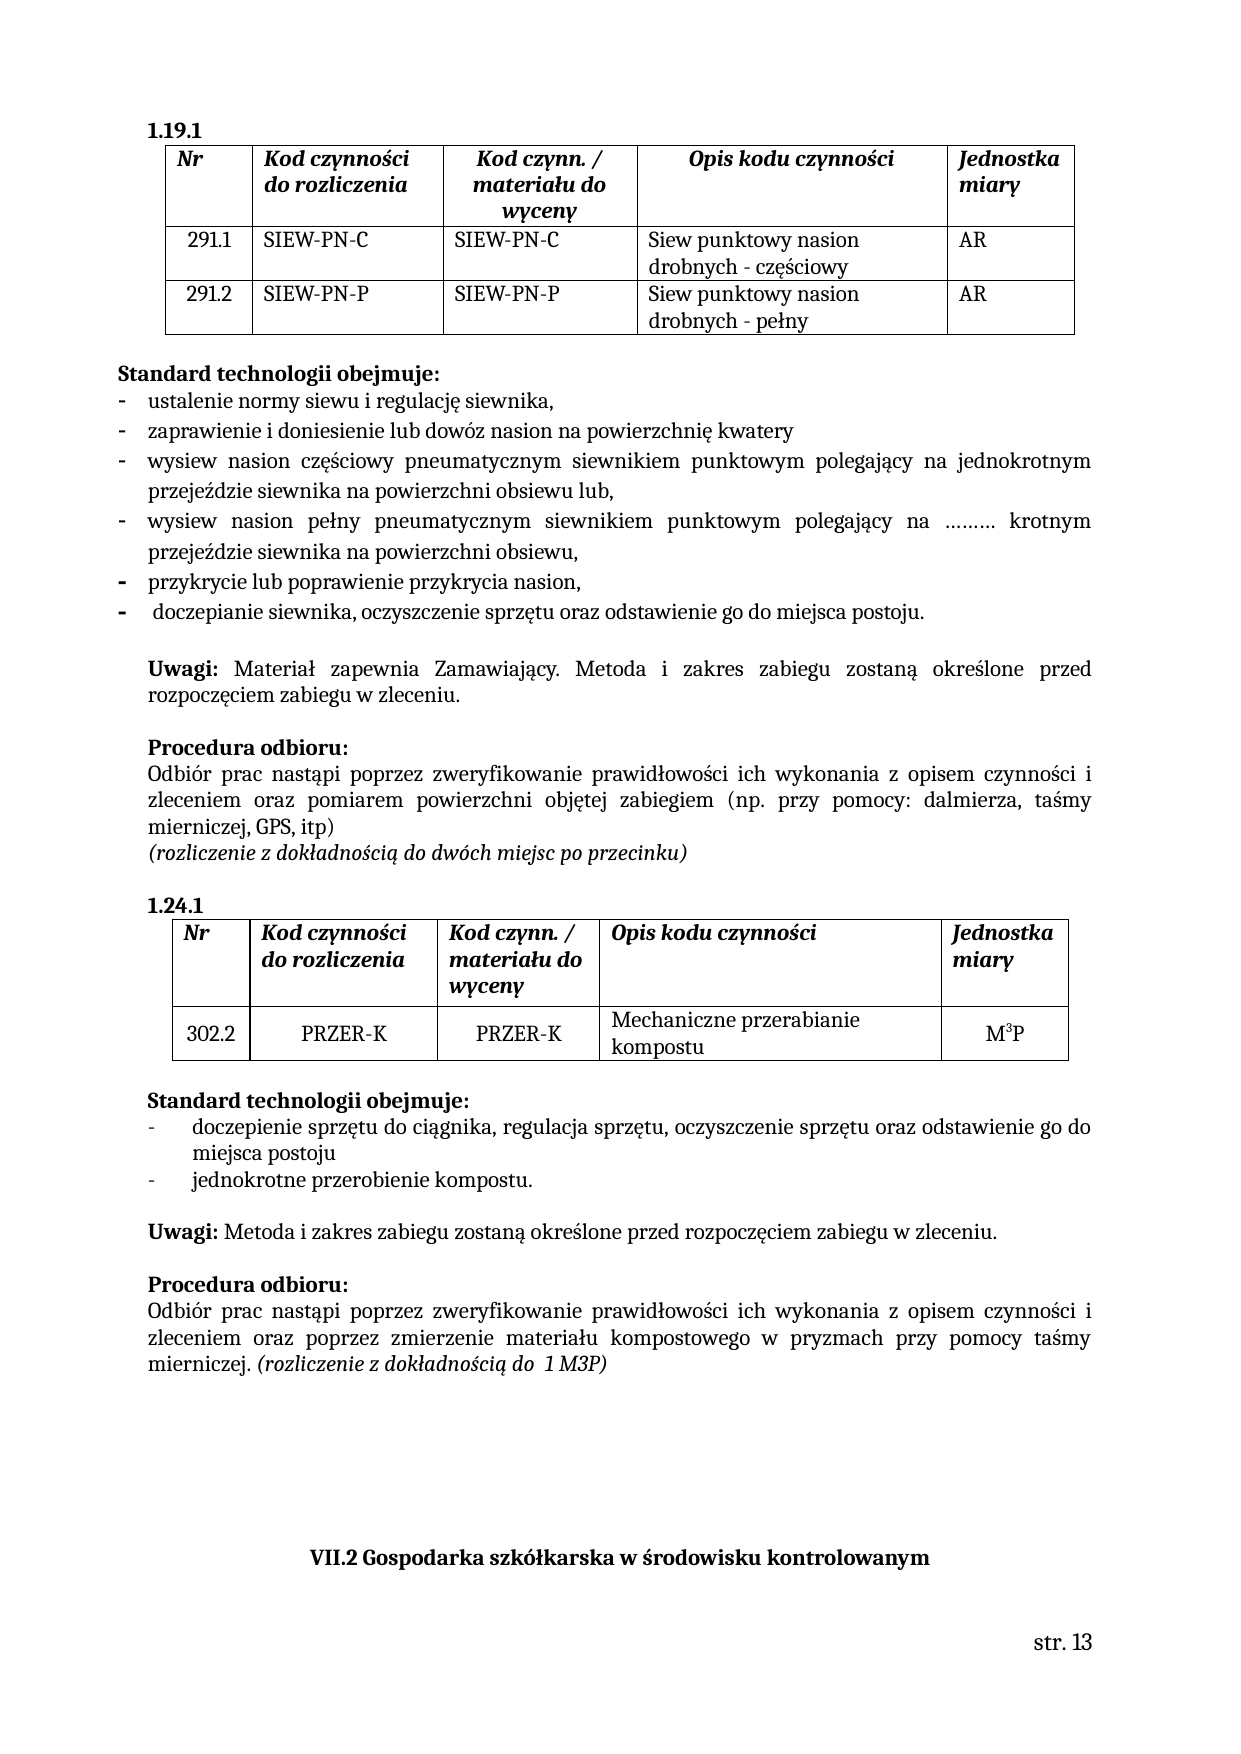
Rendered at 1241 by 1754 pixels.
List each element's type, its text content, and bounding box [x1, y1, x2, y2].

table_cell SIEW-PN-C [444, 227, 637, 280]
table_header Nr [173, 920, 249, 1006]
table_header Kod czynn. / materiału do wyceny [444, 146, 637, 226]
table_cell 291.1 [166, 227, 252, 280]
table_cell AR [948, 227, 1074, 280]
table_header Opis kodu czynności [600, 920, 941, 1006]
table_cell Siew punktowy nasion drobnych - pełny [638, 281, 947, 334]
table_cell SIEW-PN-P [253, 281, 443, 334]
text Standard technologii obejmuje: [118, 361, 1093, 387]
table_cell PRZER-K [251, 1007, 437, 1060]
table_cell SIEW-PN-C [253, 227, 443, 280]
text 1.24.1 [148, 893, 1093, 919]
table_header Jednostka miary [948, 146, 1074, 226]
table_cell AR [948, 281, 1074, 334]
list ustalenie normy siewu i regulację siewnika, [118, 387, 1093, 414]
text Odbiór prac nastąpi poprzez zweryfikowanie prawidłowości ich wykonania z opisem czynności i zleceniem oraz poprzez zmierzenie materiału kompostowego w pryzmach przy pomocy taśmy mierniczej. (rozliczenie z dokładnością do 1 M3P) [148, 1298, 1093, 1377]
text - doczepienie sprzętu do ciągnika, regulacja sprzętu, oczyszczenie sprzętu oraz odstawienie go do miejsca postoju [148, 1114, 1093, 1166]
text Uwagi: Materiał zapewnia Zamawiający. Metoda i zakres zabiegu zostaną określone przed rozpoczęciem zabiegu w zleceniu. [148, 656, 1093, 708]
table_cell 302.2 [173, 1007, 249, 1060]
table_cell 291.2 [166, 281, 252, 334]
table_header Kod czynności do rozliczenia [253, 146, 443, 226]
table_header Kod czynności do rozliczenia [251, 920, 437, 1006]
list wysiew nasion pełny pneumatycznym siewnikiem punktowym polegający na ……… krotnym przejeździe siewnika na powierzchni obsiewu, [118, 508, 1093, 565]
list doczepianie siewnika, oczyszczenie sprzętu oraz odstawienie go do miejsca postoju. [118, 599, 1093, 625]
list przykrycie lub poprawienie przykrycia nasion, [118, 569, 1093, 595]
table_cell M3P [942, 1007, 1068, 1060]
list zaprawienie i doniesienie lub dowóz nasion na powierzchnię kwatery [118, 418, 1093, 444]
text - jednokrotne przerobienie kompostu. [148, 1166, 1093, 1193]
text VII.2 Gospodarka szkółkarska w środowisku kontrolowanym [148, 1545, 1093, 1572]
table_cell PRZER-K [438, 1007, 599, 1060]
text Procedura odbioru: [148, 1272, 1093, 1298]
table_header Opis kodu czynności [638, 146, 947, 226]
table_header Jednostka miary [942, 920, 1068, 1006]
text 1.19.1 [148, 118, 1093, 144]
list wysiew nasion częściowy pneumatycznym siewnikiem punktowym polegający na jednokrotnym przejeździe siewnika na powierzchni obsiewu lub, [118, 448, 1093, 504]
table_header Nr [166, 146, 252, 226]
text Uwagi: Metoda i zakres zabiegu zostaną określone przed rozpoczęciem zabiegu w zleceniu. [148, 1219, 1093, 1246]
table_cell Mechaniczne przerabianie kompostu [600, 1007, 941, 1060]
text Procedura odbioru: [148, 734, 1093, 761]
table_header Kod czynn. / materiału do wyceny [438, 920, 599, 1006]
text Odbiór prac nastąpi poprzez zweryfikowanie prawidłowości ich wykonania z opisem czynności i zleceniem oraz pomiarem powierzchni objętej zabiegiem (np. przy pomocy: dalmierza, taśmy mierniczej, GPS, itp) [148, 761, 1093, 840]
table_cell SIEW-PN-P [444, 281, 637, 334]
table_cell Siew punktowy nasion drobnych - częściowy [638, 227, 947, 280]
text (rozliczenie z dokładnością do dwóch miejsc po przecinku) [148, 840, 1093, 866]
text Standard technologii obejmuje: [148, 1087, 1093, 1114]
